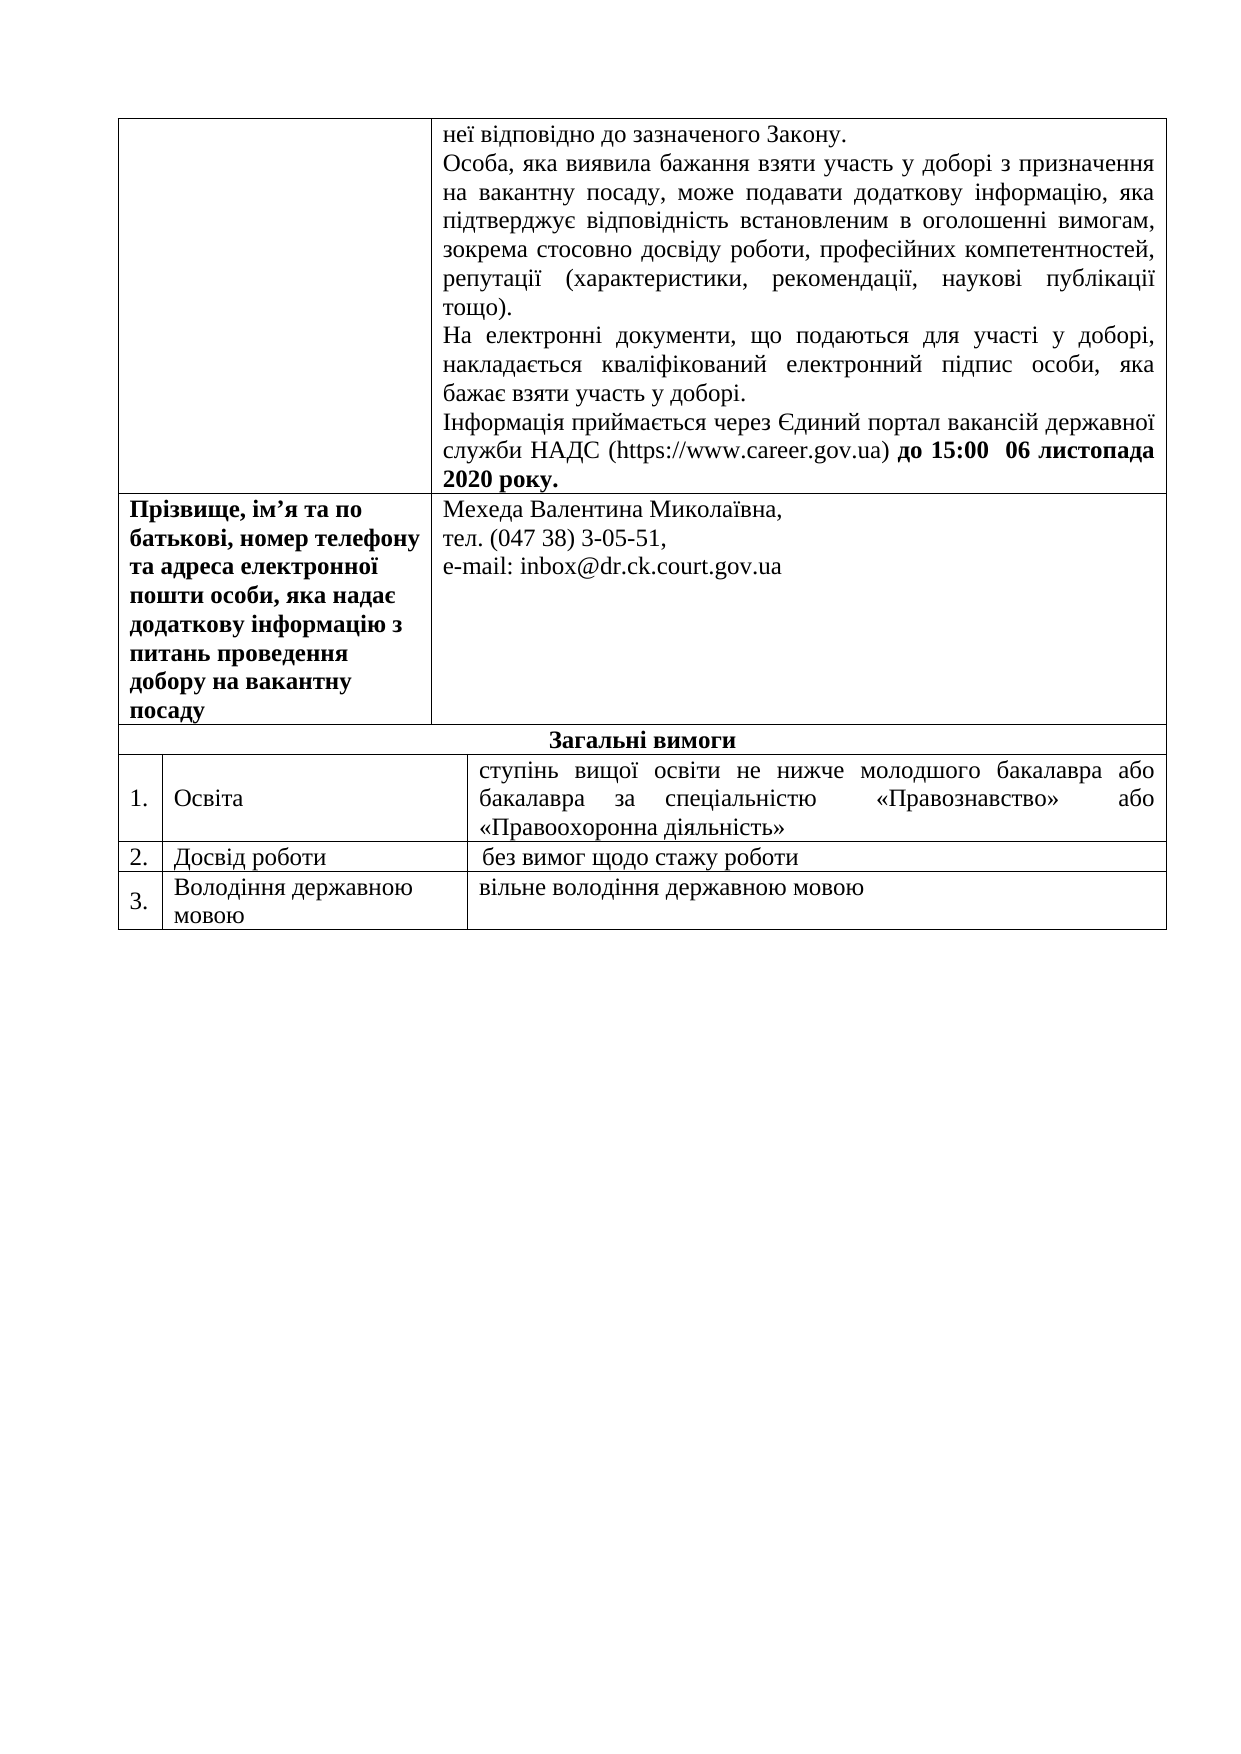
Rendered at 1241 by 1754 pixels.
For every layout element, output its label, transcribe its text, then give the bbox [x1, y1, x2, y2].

table_cell Прізвище, ім’я та по батькові, номер телефону та адреса електронної пошти особи, яка надає додаткову інформацію з питань проведення добору на вакантну посаду [119, 494, 431, 724]
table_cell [432, 119, 1166, 493]
table_cell ступінь вищої освіти не нижче молодшого бакалавра або бакалавра за спеціальністю «Правознавство» або «Правоохоронна діяльність» [468, 755, 1166, 841]
table_cell Мехеда Валентина Миколаївна, тел. (047 38) 3-05-51, e-mail: inbox@dr.ck.court.gov.ua [432, 494, 1166, 724]
table_cell 1. [119, 755, 162, 841]
table_cell 3. [119, 872, 162, 929]
table_cell без вимог щодо стажу роботи [468, 842, 1166, 871]
table_cell Володіння державною мовою [163, 872, 467, 929]
table_cell Загальні вимоги [119, 725, 1166, 754]
table_cell Освіта [163, 755, 467, 841]
table_cell вільне володіння державною мовою [468, 872, 1166, 929]
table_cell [119, 119, 431, 493]
table_cell 2. [119, 842, 162, 871]
table_cell Досвід роботи [163, 842, 467, 871]
